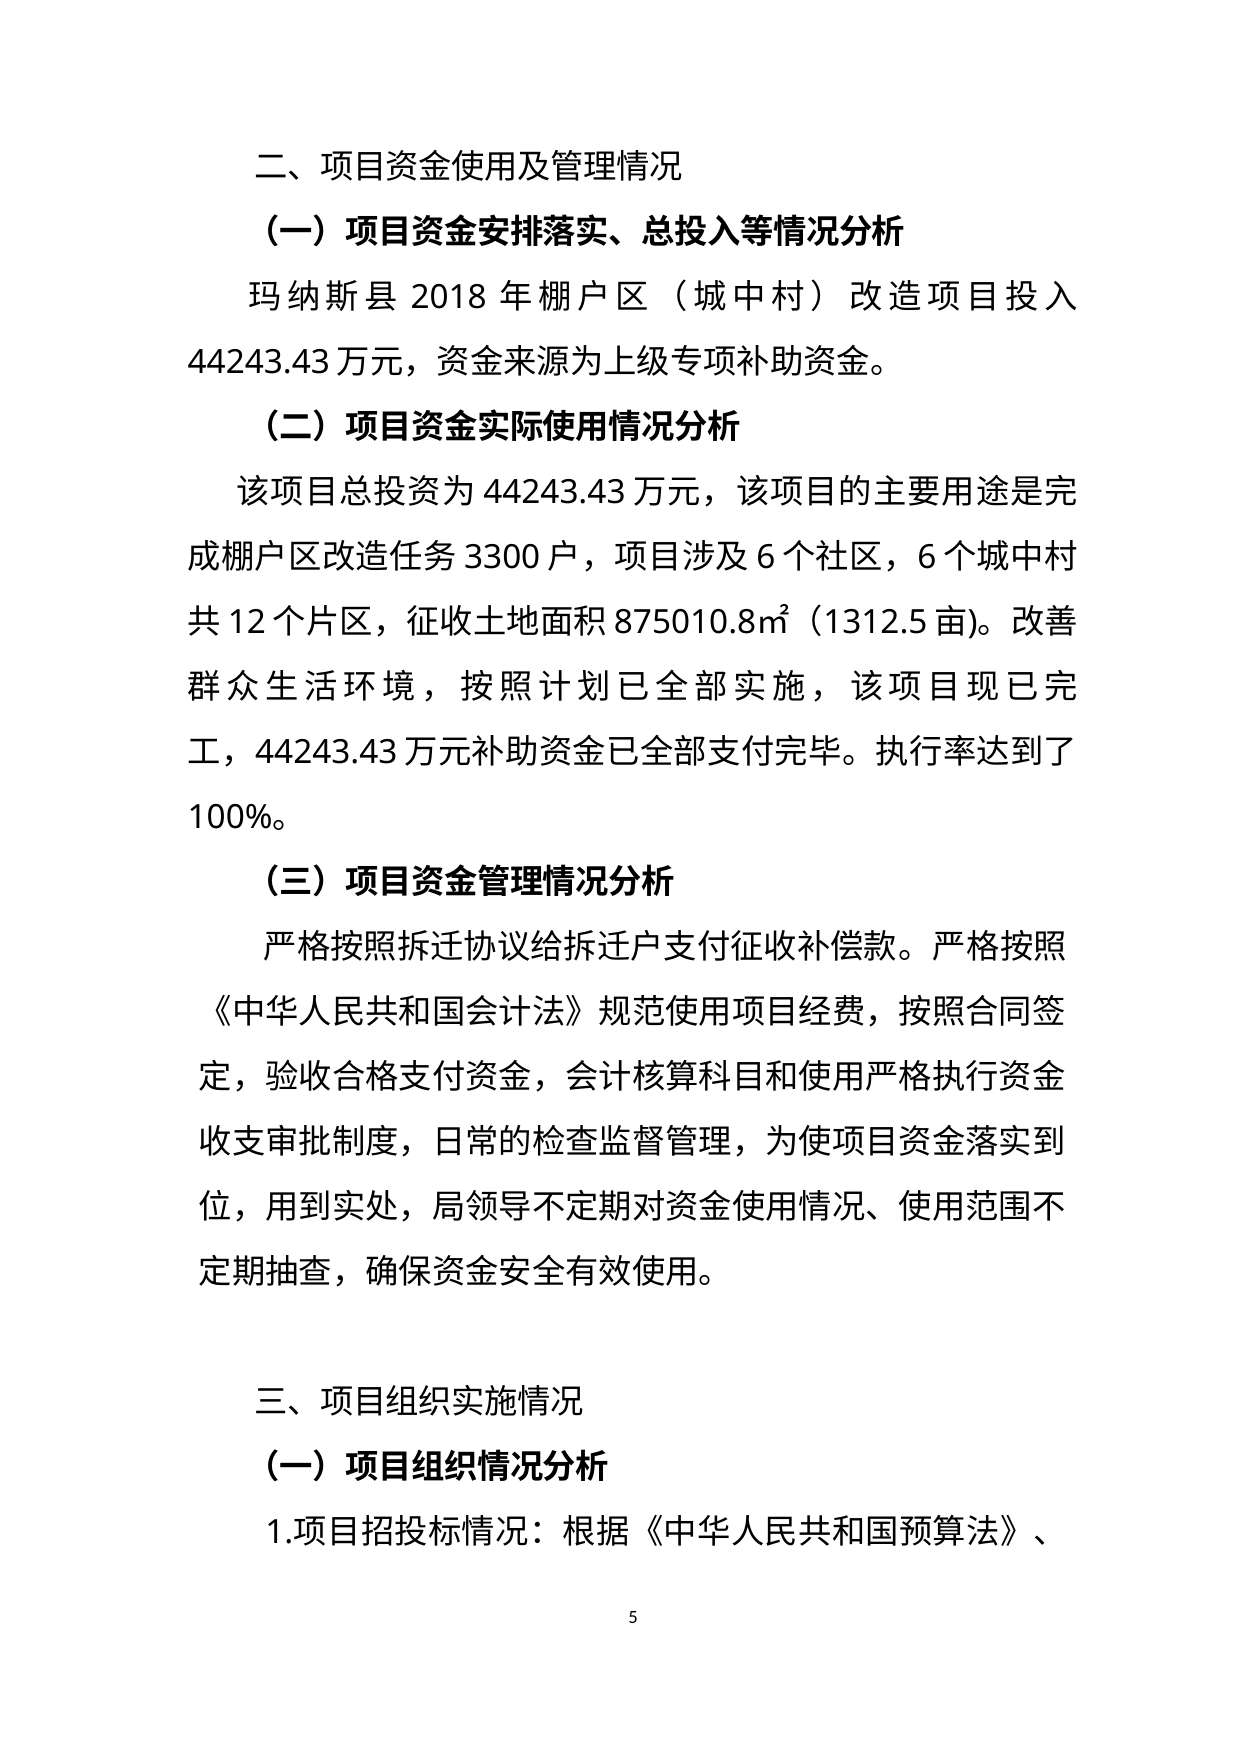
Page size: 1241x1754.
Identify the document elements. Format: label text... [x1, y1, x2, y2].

text （一）项目资金安排落实、总投入等情况分析 [187, 196, 1078, 261]
text 二、项目资金使用及管理情况 [187, 131, 1078, 196]
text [198, 1496, 1067, 1561]
text 该项目总投资为44243.43万元，该项目的主要用途是完成棚户区改造任务3300户，项目涉及6个社区，6个城中村共12个片区，征收土地面积875010.8㎡（1312.5亩)。改善群众生活环境，按照计划已全部实施，该项目现已完工，44243.43万元补助资金已全部支付完毕。执行率达到了100%。 [187, 456, 1078, 846]
text （一）项目组织情况分析 [187, 1431, 1078, 1496]
text 严格按照拆迁协议给拆迁户支付征收补偿款。严格按照《中华人民共和国会计法》规范使用项目经费，按照合同签定，验收合格支付资金，会计核算科目和使用严格执行资金收支审批制度，日常的检查监督管理，为使项目资金落实到位，用到实处，局领导不定期对资金使用情况、使用范围不定期抽查，确保资金安全有效使用。 [198, 911, 1067, 1301]
text （三）项目资金管理情况分析 [187, 846, 1078, 911]
text 三、项目组织实施情况 [187, 1366, 1078, 1431]
text （二）项目资金实际使用情况分析 [187, 391, 1078, 456]
text 玛纳斯县2018年棚户区（城中村）改造项目投入44243.43万元，资金来源为上级专项补助资金。 [187, 261, 1078, 391]
